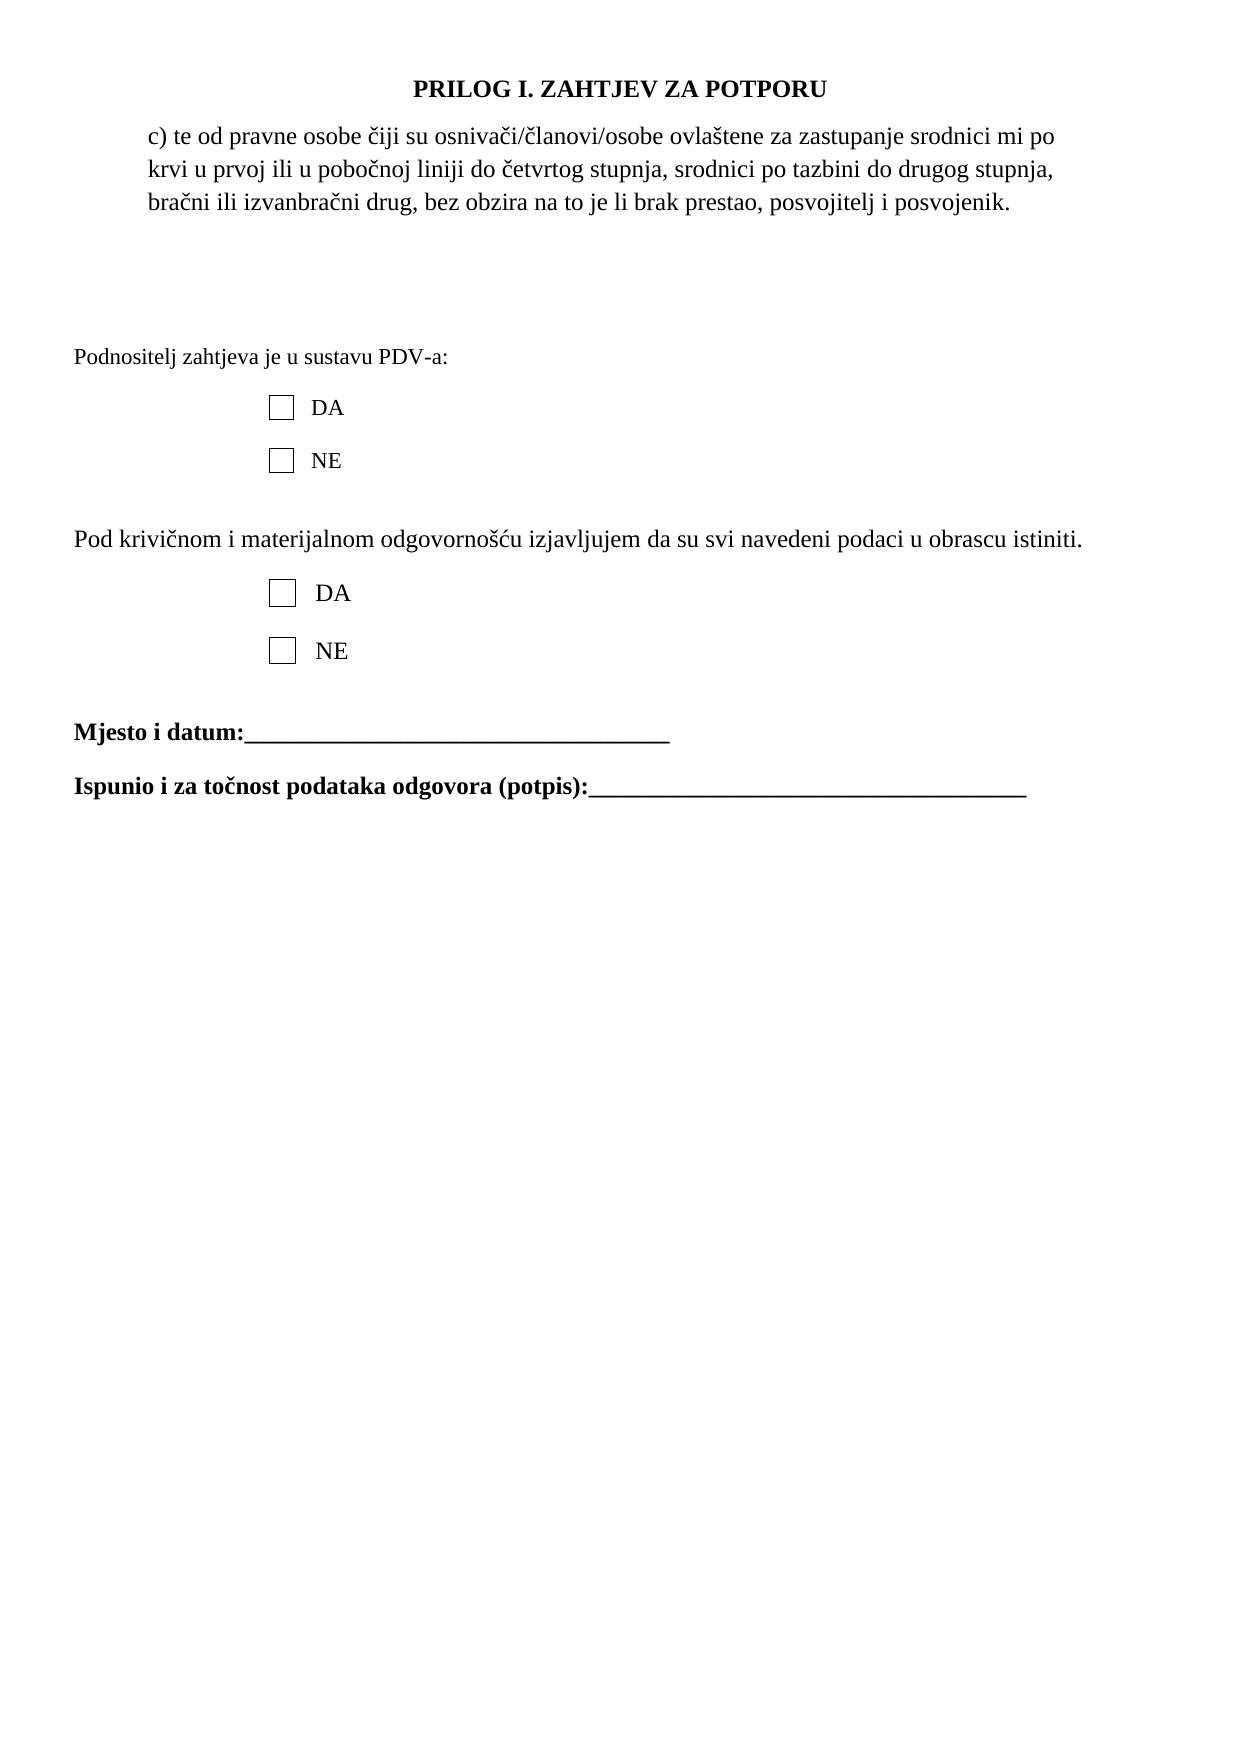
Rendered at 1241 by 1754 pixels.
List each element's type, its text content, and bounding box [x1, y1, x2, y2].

text NE [252, 447, 1093, 473]
text NE [252, 636, 1093, 664]
text DA [260, 394, 1093, 421]
text DA [260, 578, 1093, 607]
text Podnositelj zahtjeva je u sustavu PDV-a: [74, 343, 1093, 369]
text Pod krivičnom i materijalnom odgovornošću izjavljujem da su svi navedeni podaci u obrascu istiniti. [74, 524, 1093, 553]
text c) te od pravne osobe čiji su osnivači/članovi/osobe ovlaštene za zastupanje srodnici mi po krvi u prvoj ili u pobočnoj liniji do četvrtog stupnja, srodnici po tazbini do drugog stupnja, bračni ili izvanbračni drug, bez obzira na to je li brak prestao, posvojitelj i posvojenik. [148, 121, 1093, 216]
text Ispunio i za točnost podataka odgovora (potpis):___________________________________ [74, 771, 1093, 800]
text Mjesto i datum:__________________________________ [74, 717, 1093, 746]
